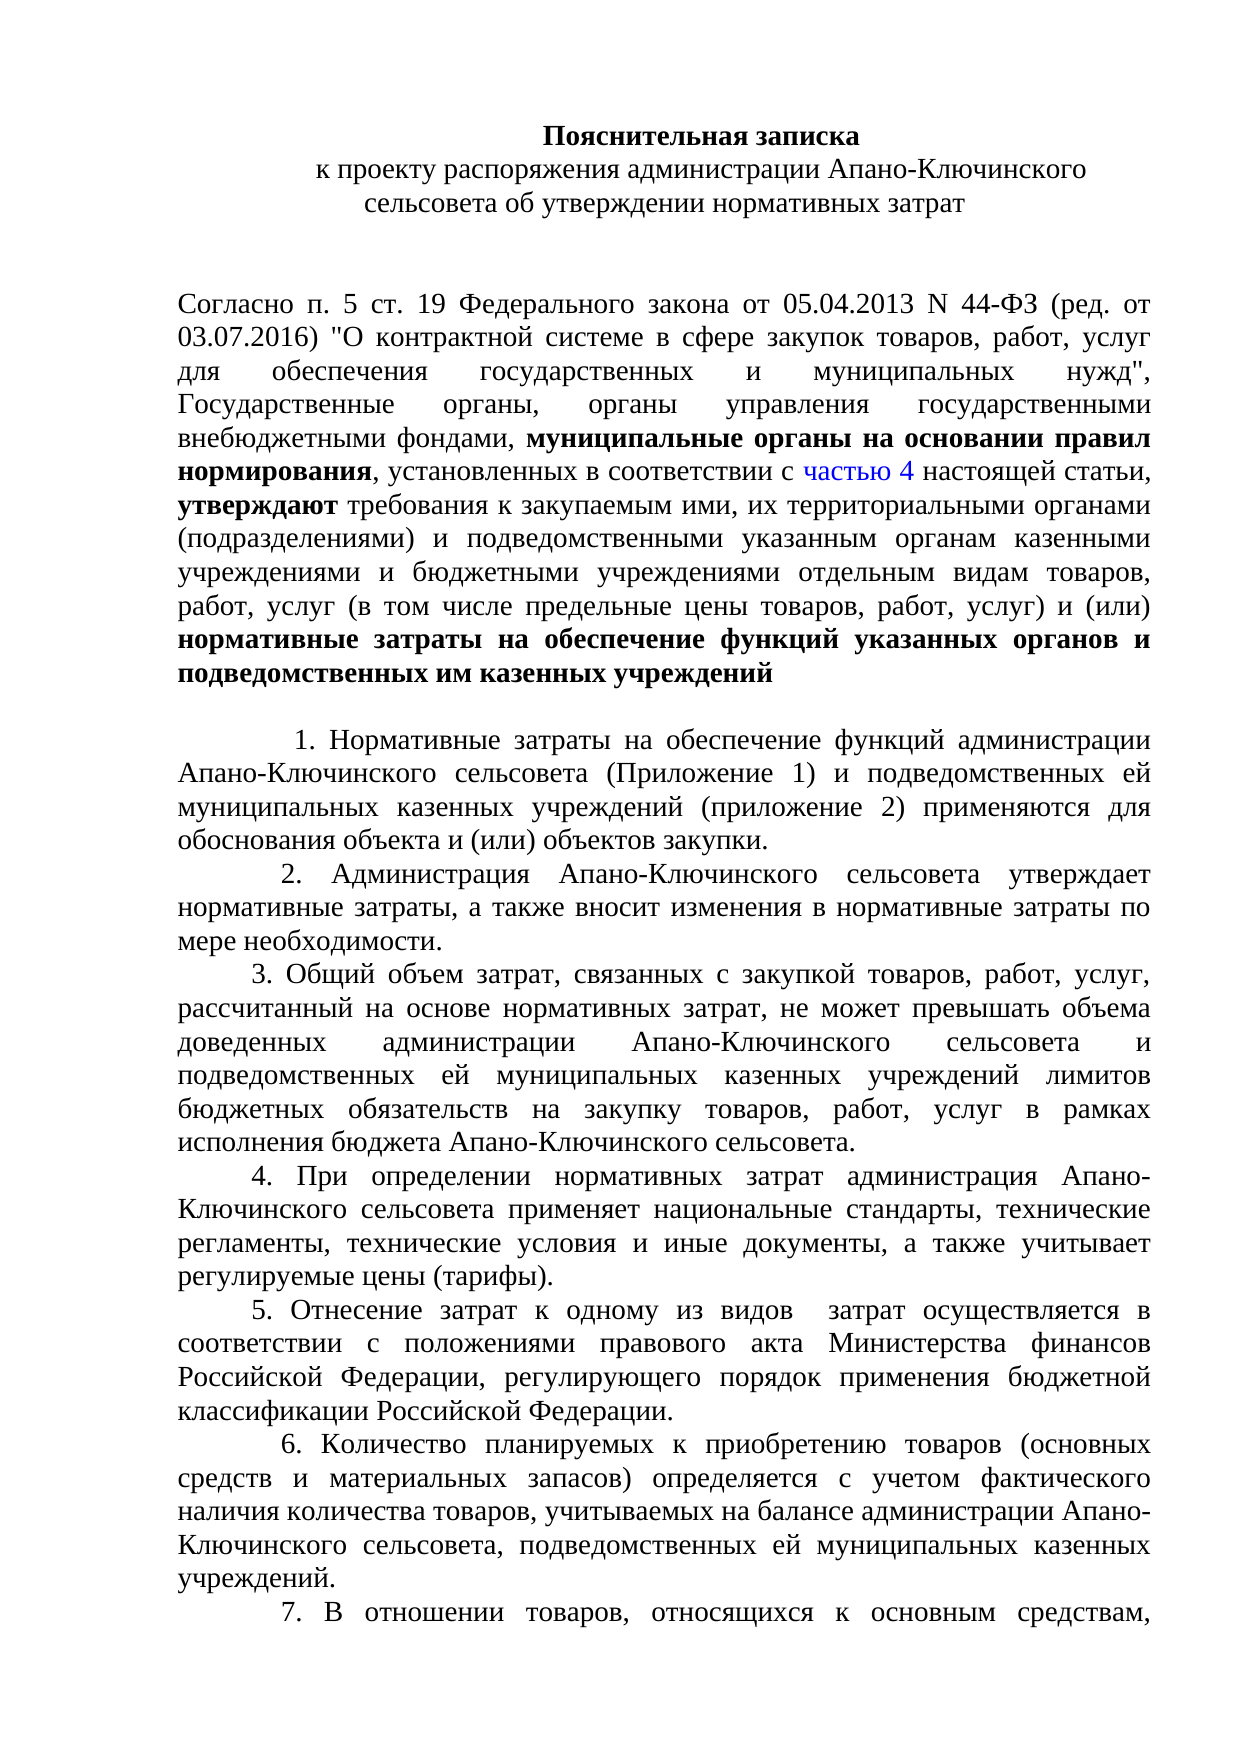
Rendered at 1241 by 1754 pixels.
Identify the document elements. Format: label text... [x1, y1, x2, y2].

text 3. Общий объем затрат, связанных с закупкой товаров, работ, услуг, рассчитанный на основе нормативных затрат, не может превышать объема доведенных администрации Апано-Ключинского сельсовета и подведомственных ей муниципальных казенных учреждений лимитов бюджетных обязательств на закупку товаров, работ, услуг в рамках исполнения бюджета Апано-Ключинского сельсовета. [177, 957, 1152, 1158]
text 2. Администрация Апано-Ключинского сельсовета утверждает нормативные затраты, а также вносит изменения в нормативные затраты по мере необходимости. [177, 856, 1152, 957]
text 4. При определении нормативных затрат администрация Апано-Ключинского сельсовета применяет национальные стандарты, технические регламенты, технические условия и иные документы, а также учитывает регулируемые цены (тарифы). [177, 1158, 1152, 1292]
text Пояснительная записка [177, 118, 1152, 152]
text 6. Количество планируемых к приобретению товаров (основных средств и материальных запасов) определяется с учетом фактического наличия количества товаров, учитываемых на балансе администрации Апано-Ключинского сельсовета, подведомственных ей муниципальных казенных учреждений. [177, 1426, 1152, 1594]
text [177, 1594, 1152, 1627]
text 1. Нормативные затраты на обеспечение функций администрации Апано-Ключинского сельсовета (Приложение 1) и подведомственных ей муниципальных казенных учреждений (приложение 2) применяются для обоснования объекта и (или) объектов закупки. [177, 722, 1152, 856]
text Согласно п. 5 ст. 19 Федерального закона от 05.04.2013 N 44-ФЗ (ред. от 03.07.2016) "О контрактной системе в сфере закупок товаров, работ, услуг для обеспечения государственных и муниципальных нужд", Государственные органы, органы управления государственными внебюджетными фондами, муниципальные органы на основании правил нормирования, установленных в соответствии с частью 4 настоящей статьи, утверждают требования к закупаемым ими, их территориальными органами (подразделениями) и подведомственными указанным органам казенными учреждениями и бюджетными учреждениями отдельным видам товаров, работ, услуг (в том числе предельные цены товаров, работ, услуг) и (или) нормативные затраты на обеспечение функций указанных органов и подведомственных им казенных учреждений [177, 252, 1152, 688]
text 5. Отнесение затрат к одному из видов затрат осуществляется в соответствии с положениями правового акта Министерства финансов Российской Федерации, регулирующего порядок применения бюджетной классификации Российской Федерации. [177, 1292, 1152, 1426]
text к проекту распоряжения администрации Апано-Ключинского сельсовета об утверждении нормативных затрат [177, 152, 1152, 219]
